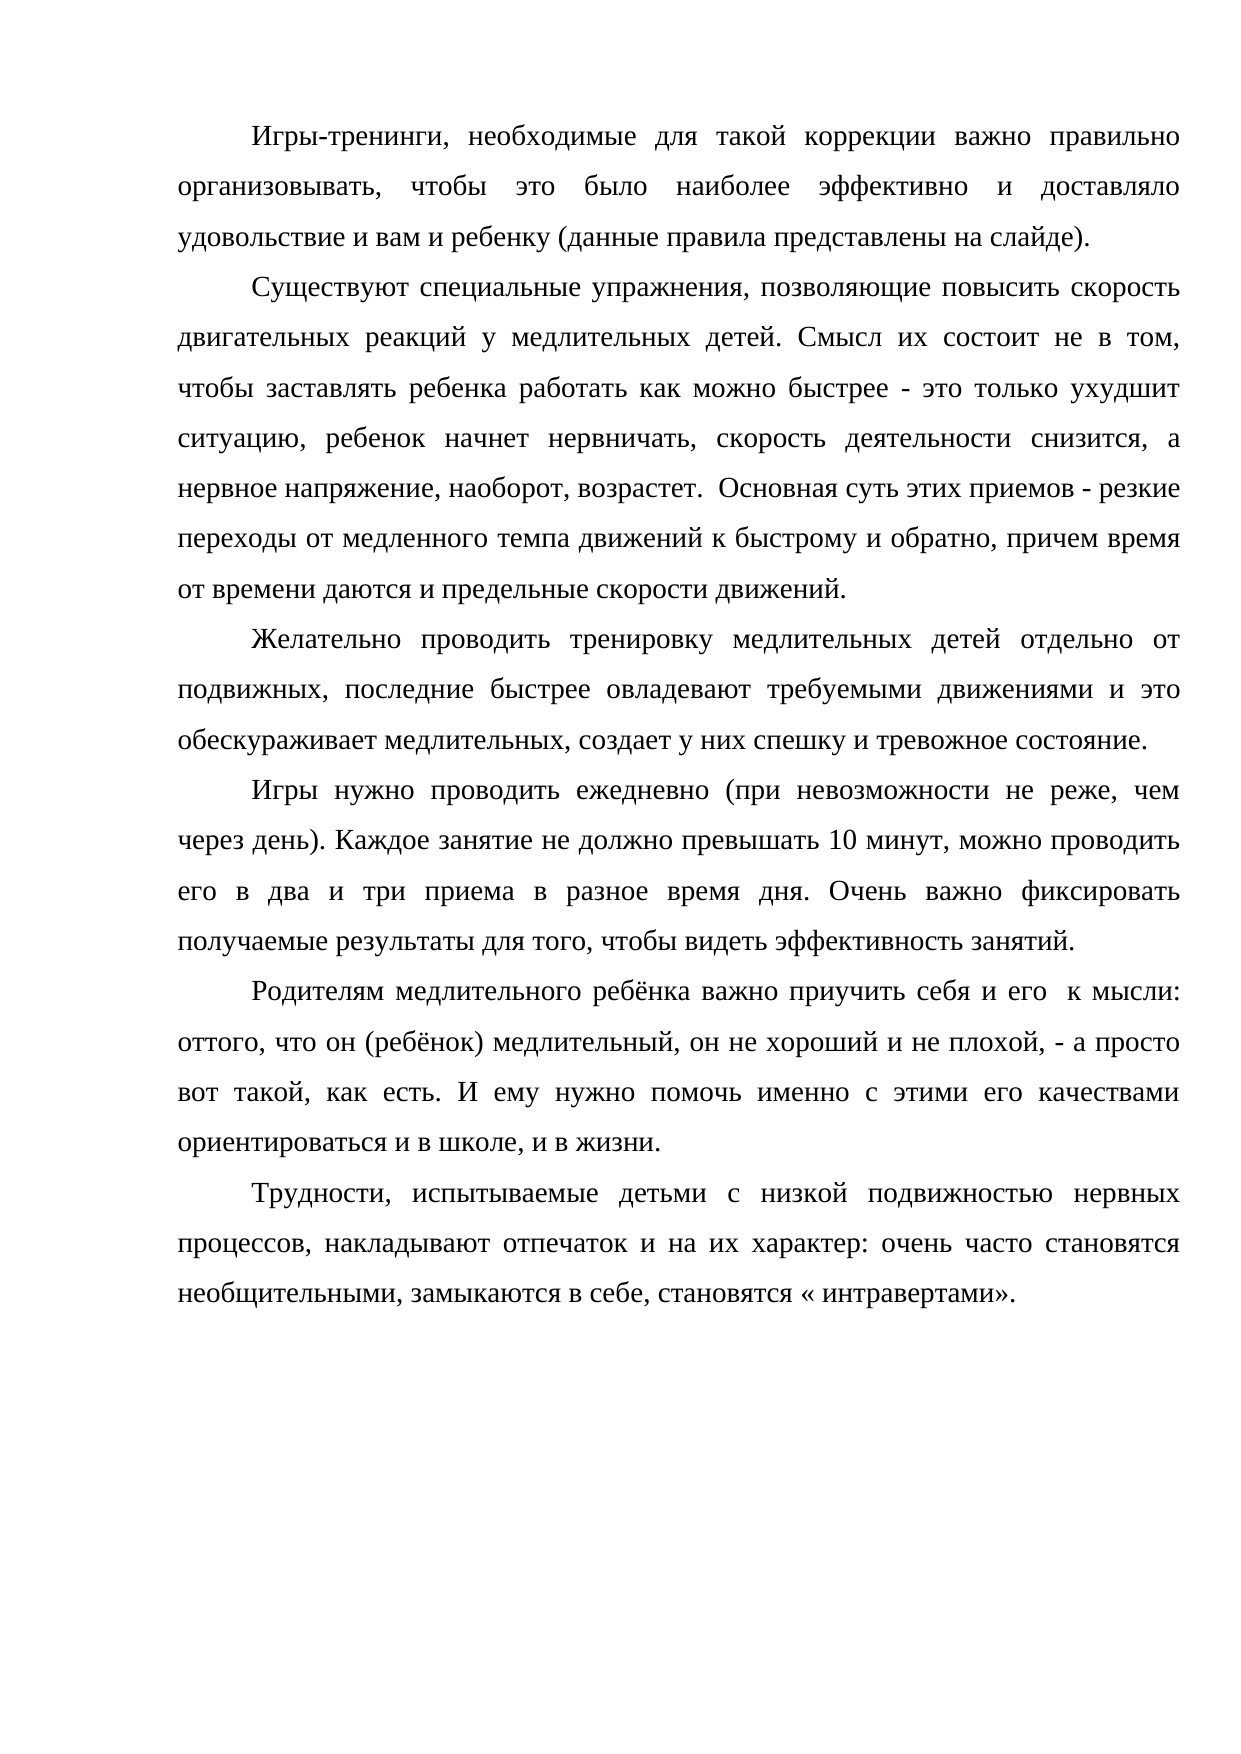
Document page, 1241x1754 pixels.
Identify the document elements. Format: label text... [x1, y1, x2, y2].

text Игры-тренинги, необходимые для такой коррекции важно правильно организовывать, чтобы это было наиболее эффективно и доставляло удовольствие и вам и ребенку (данные правила представлены на слайде). [177, 118, 1181, 252]
text Игры нужно проводить ежедневно (при невозможности не реже, чем через день). Каждое занятие не должно превышать 10 минут, можно проводить его в два и три приема в разное время дня. Очень важно фиксировать получаемые результаты для того, чтобы видеть эффективность занятий. [177, 772, 1181, 957]
text Желательно проводить тренировку медлительных детей отдельно от подвижных, последние быстрее овладевают требуемыми движениями и это обескураживает медлительных, создает у них спешку и тревожное состояние. [177, 621, 1181, 755]
text Трудности, испытываемые детьми с низкой подвижностью нервных процессов, накладывают отпечаток и на их характер: очень часто становятся необщительными, замыкаются в себе, становятся « интравертами». [177, 1175, 1181, 1309]
text Родителям медлительного ребёнка важно приучить себя и его к мысли: оттого, что он (ребёнок) медлительный, он не хороший и не плохой, - а просто вот такой, как есть. И ему нужно помочь именно с этими его качествами ориентироваться и в школе, и в жизни. [177, 973, 1181, 1158]
text Существуют специальные упражнения, позволяющие повысить скорость двигательных реакций у медлительных детей. Смысл их состоит не в том, чтобы заставлять ребенка работать как можно быстрее - это только ухудшит ситуацию, ребенок начнет нервничать, скорость деятельности снизится, а нервное напряжение, наоборот, возрастет. Основная суть этих приемов - резкие переходы от медленного темпа движений к быстрому и обратно, причем время от времени даются и предельные скорости движений. [177, 269, 1181, 604]
